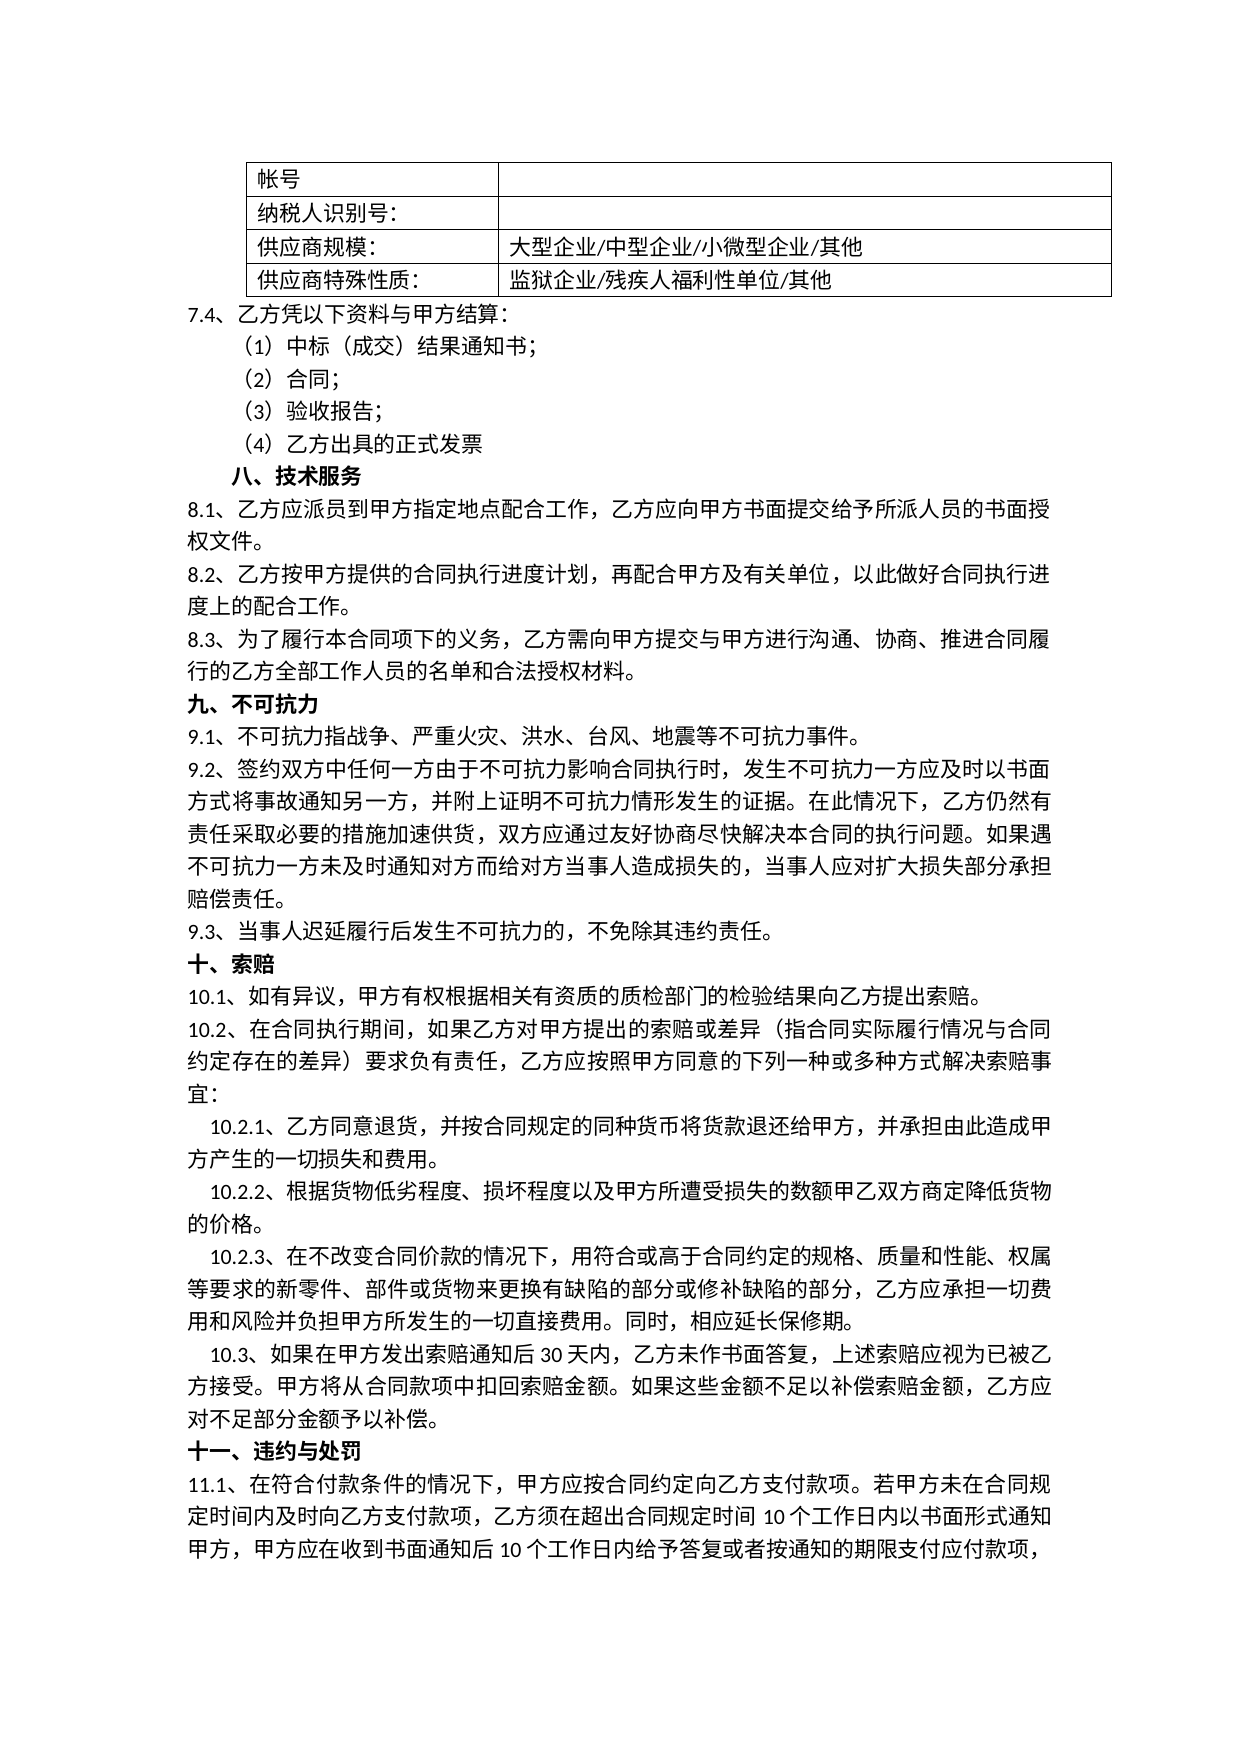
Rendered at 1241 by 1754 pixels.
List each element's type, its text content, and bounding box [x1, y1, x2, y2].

table_cell 纳税人识别号： [247, 197, 498, 229]
text 10.2.1、乙方同意退货，并按合同规定的同种货币将货款退还给甲方，并承担由此造成甲方产生的一切损失和费用。 [187, 1110, 1053, 1175]
table_cell 大型企业/中型企业/小微型企业/其他 [499, 230, 1111, 263]
table_cell 帐号 [247, 163, 498, 196]
text 10.1、如有异议，甲方有权根据相关有资质的质检部门的检验结果向乙方提出索赔。 [187, 980, 1053, 1012]
text 九、不可抗力 [187, 687, 1053, 720]
text 八、技术服务 [187, 460, 1053, 492]
text 9.3、当事人迟延履行后发生不可抗力的，不免除其违约责任。 [187, 915, 1053, 947]
text 10.2.2、根据货物低劣程度、损坏程度以及甲方所遭受损失的数额甲乙双方商定降低货物的价格。 [187, 1175, 1053, 1240]
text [187, 1467, 1053, 1565]
table_cell 监狱企业/残疾人福利性单位/其他 [499, 264, 1111, 296]
text （2）合同； [187, 362, 1053, 395]
text 十、索赔 [187, 947, 1053, 980]
text （3）验收报告； [187, 395, 1053, 427]
text 8.1、乙方应派员到甲方指定地点配合工作，乙方应向甲方书面提交给予所派人员的书面授权文件。 [187, 492, 1053, 557]
text 8.3、为了履行本合同项下的义务，乙方需向甲方提交与甲方进行沟通、协商、推进合同履行的乙方全部工作人员的名单和合法授权材料。 [187, 622, 1053, 687]
text 9.2、签约双方中任何一方由于不可抗力影响合同执行时，发生不可抗力一方应及时以书面方式将事故通知另一方，并附上证明不可抗力情形发生的证据。在此情况下，乙方仍然有责任采取必要的措施加速供货，双方应通过友好协商尽快解决本合同的执行问题。如果遇不可抗力一方未及时通知对方而给对方当事人造成损失的，当事人应对扩大损失部分承担赔偿责任。 [187, 752, 1053, 915]
text 10.3、如果在甲方发出索赔通知后30天内，乙方未作书面答复，上述索赔应视为已被乙方接受。甲方将从合同款项中扣回索赔金额。如果这些金额不足以补偿索赔金额，乙方应对不足部分金额予以补偿。 [187, 1337, 1053, 1435]
table_cell 供应商特殊性质： [247, 264, 498, 296]
text 8.2、乙方按甲方提供的合同执行进度计划，再配合甲方及有关单位，以此做好合同执行进度上的配合工作。 [187, 557, 1053, 622]
table_cell [499, 197, 1111, 229]
table_cell [499, 163, 1111, 196]
text 7.4、乙方凭以下资料与甲方结算： [187, 297, 1053, 330]
text （1）中标（成交）结果通知书； [187, 330, 1053, 362]
text （4）乙方出具的正式发票 [187, 427, 1053, 460]
text 10.2.3、在不改变合同价款的情况下，用符合或高于合同约定的规格、质量和性能、权属等要求的新零件、部件或货物来更换有缺陷的部分或修补缺陷的部分，乙方应承担一切费用和风险并负担甲方所发生的一切直接费用。同时，相应延长保修期。 [187, 1240, 1053, 1337]
text 9.1、不可抗力指战争、严重火灾、洪水、台风、地震等不可抗力事件。 [187, 720, 1053, 752]
text 10.2、在合同执行期间，如果乙方对甲方提出的索赔或差异（指合同实际履行情况与合同约定存在的差异）要求负有责任，乙方应按照甲方同意的下列一种或多种方式解决索赔事宜： [187, 1012, 1053, 1110]
table_cell 供应商规模： [247, 230, 498, 263]
text 十一、违约与处罚 [187, 1435, 1053, 1467]
